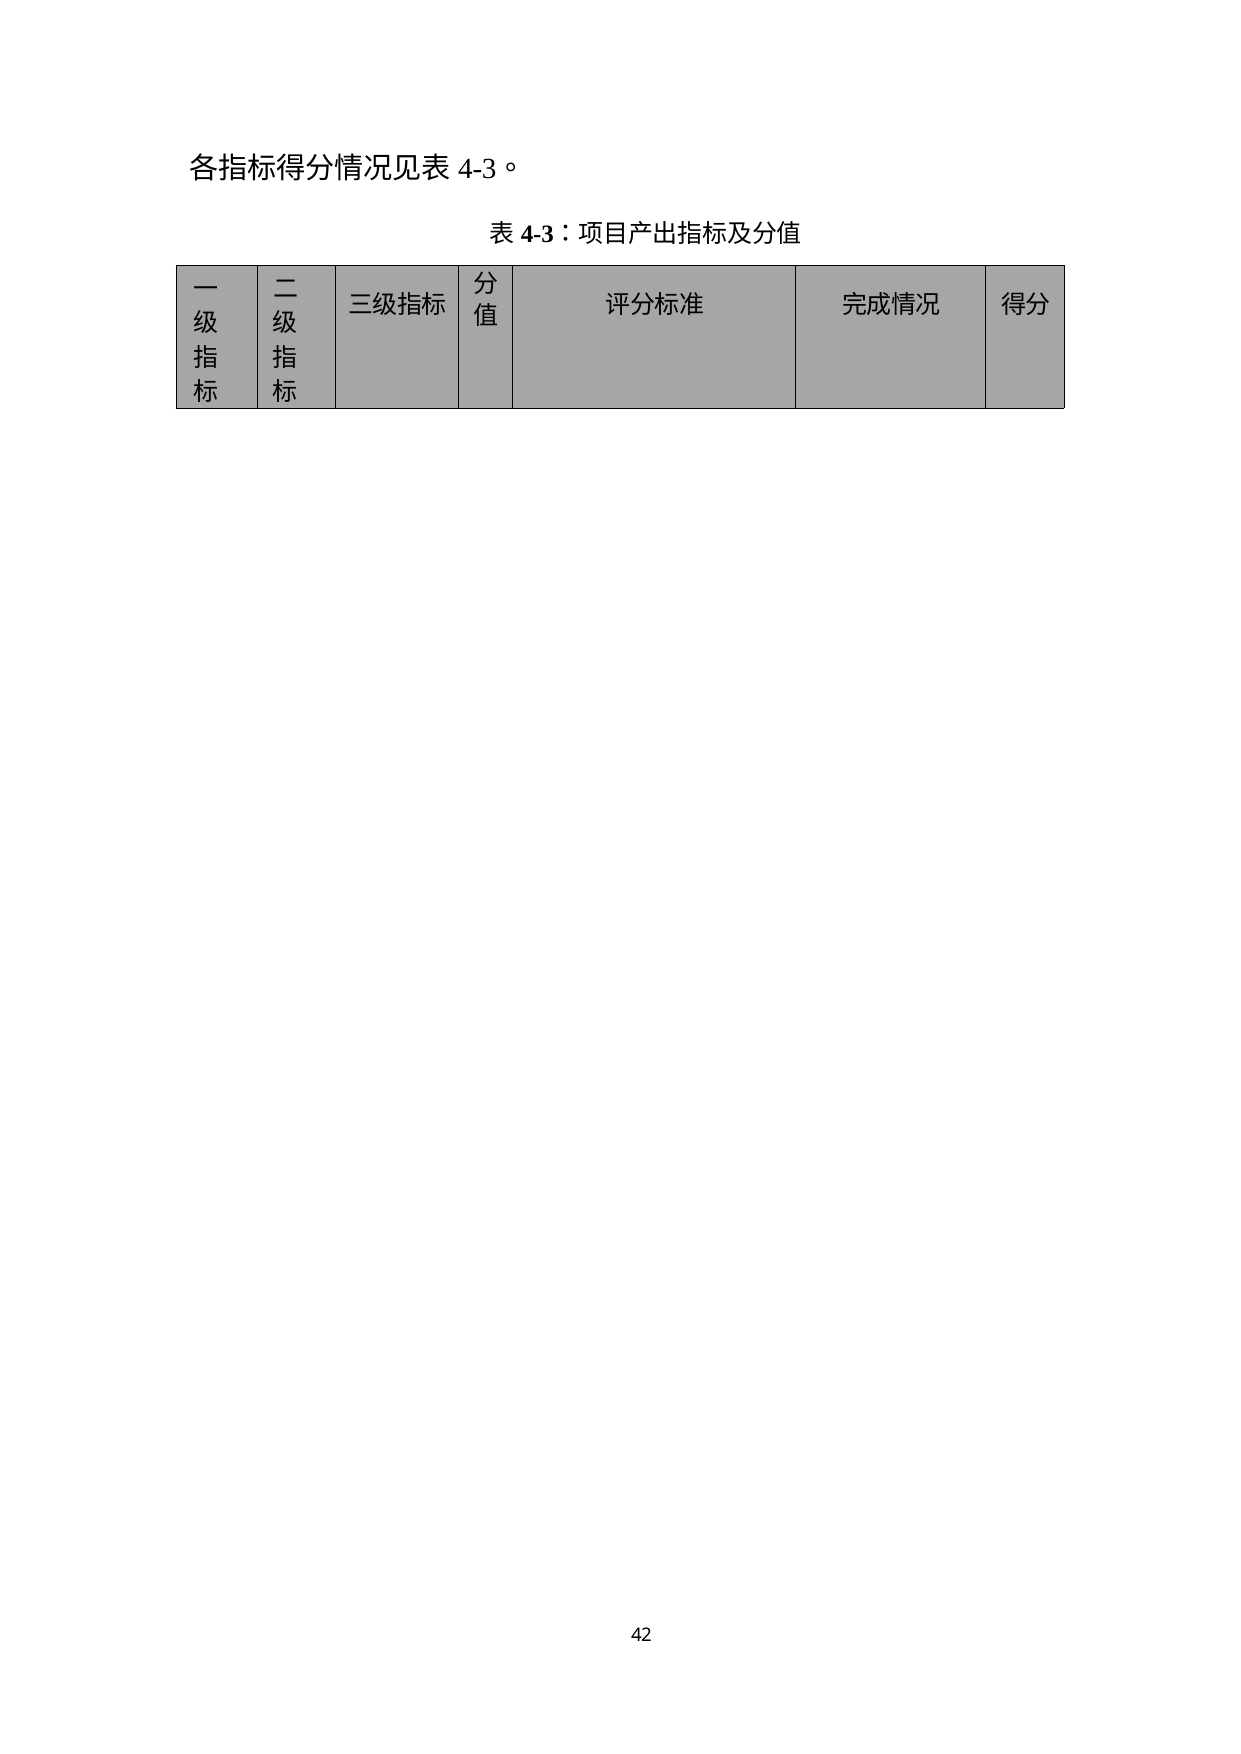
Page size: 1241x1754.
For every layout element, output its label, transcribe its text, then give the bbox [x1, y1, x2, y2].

text 各指标得分情况见表 4-3。 [189, 149, 1064, 186]
table_header 二级 指标 [258, 266, 335, 408]
table_header 一级 指标 [177, 266, 257, 408]
text 表 4-3：项目产出指标及分值 [489, 218, 1064, 249]
table_header 评分标准 [513, 266, 795, 408]
table_header 三级指标 [336, 266, 458, 408]
table_header 完成情况 [796, 266, 985, 408]
table_header 分 值 [459, 266, 512, 408]
table_header 得分 [986, 266, 1064, 408]
